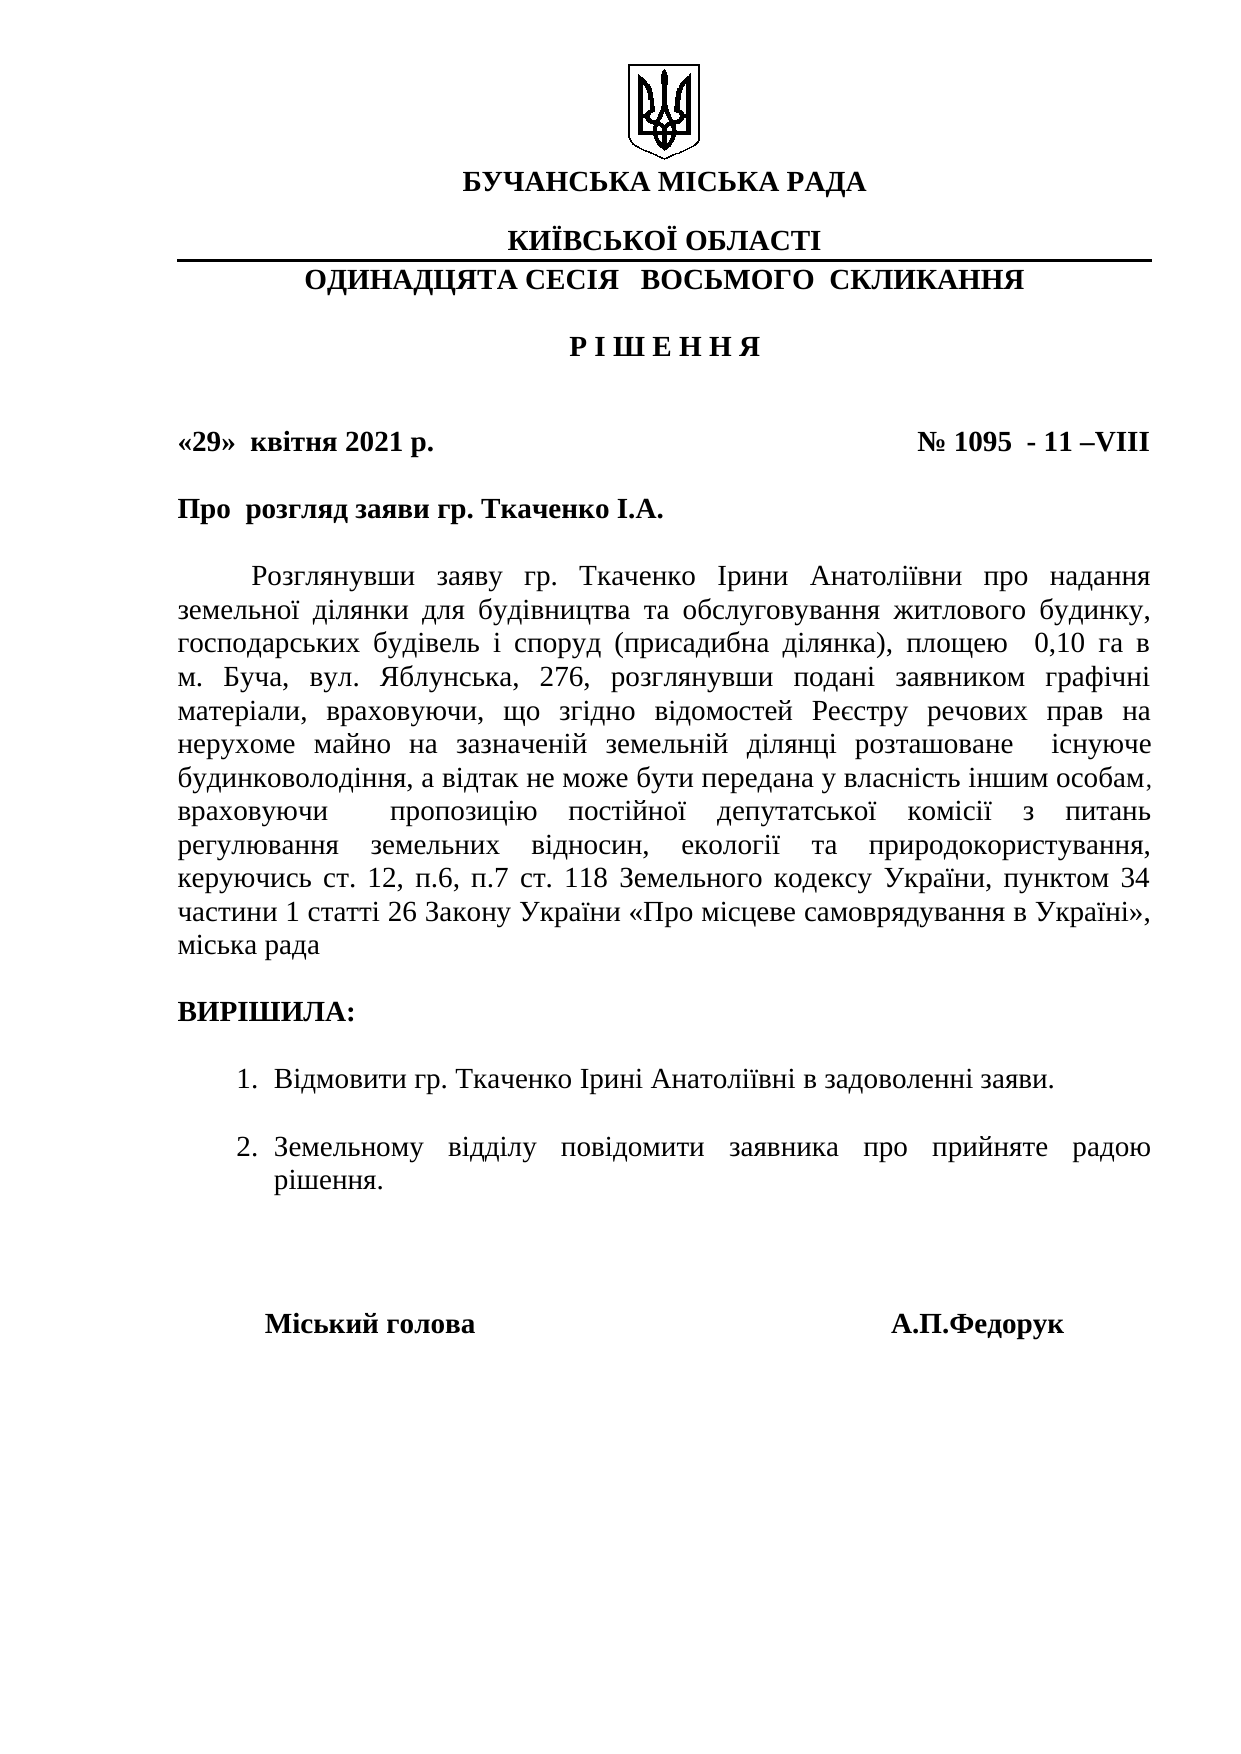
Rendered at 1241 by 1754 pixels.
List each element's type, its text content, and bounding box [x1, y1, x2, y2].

list Земельному відділу повідомити заявника про прийняте радою рішення. [236, 1129, 1152, 1196]
list Відмовити гр. Ткаченко Ірині Анатоліївні в задоволенні заяви. [236, 1062, 1152, 1095]
text ВИРІШИЛА: [177, 994, 1152, 1028]
text Міський голова А.П.Федорук [177, 1306, 1152, 1340]
text Розглянувши заяву гр. Ткаченко Ірини Анатоліївни про надання земельної ділянки для будівництва та обслуговування житлового будинку, господарських будівель і споруд (присадибна ділянка), площею 0,10 га в м. Буча, вул. Яблунська, 276, розглянувши подані заявником графічні матеріали, враховуючи, що згідно відомостей Реєстру речових прав на нерухоме майно на зазначеній земельній ділянці розташоване існуюче будинковолодіння, а відтак не може бути передана у власність іншим особам, враховуючи пропозицію постійної депутатської комісії з питань регулювання земельних відносин, екології та природокористування, керуючись ст. 12, п.6, п.7 ст. 118 Земельного кодексу України, пунктом 34 частини 1 статті 26 Закону України «Про місцеве самоврядування в Україні», міська рада [177, 558, 1152, 961]
text Про розгляд заяви гр. Ткаченко І.А. [177, 491, 1152, 525]
text БУЧАНСЬКА МІСЬКА РАДА [177, 164, 1152, 197]
text Р І Ш Е Н Н Я [177, 329, 1152, 362]
text КИЇВСЬКОЇ ОБЛАСТІ [177, 223, 1152, 259]
text «29» квітня 2021 р. № 1095 - 11 –VІІІ [177, 424, 1152, 458]
text ОДИНАДЦЯТА СЕСІЯ ВОСЬМОГО СКЛИКАННЯ [177, 262, 1152, 295]
